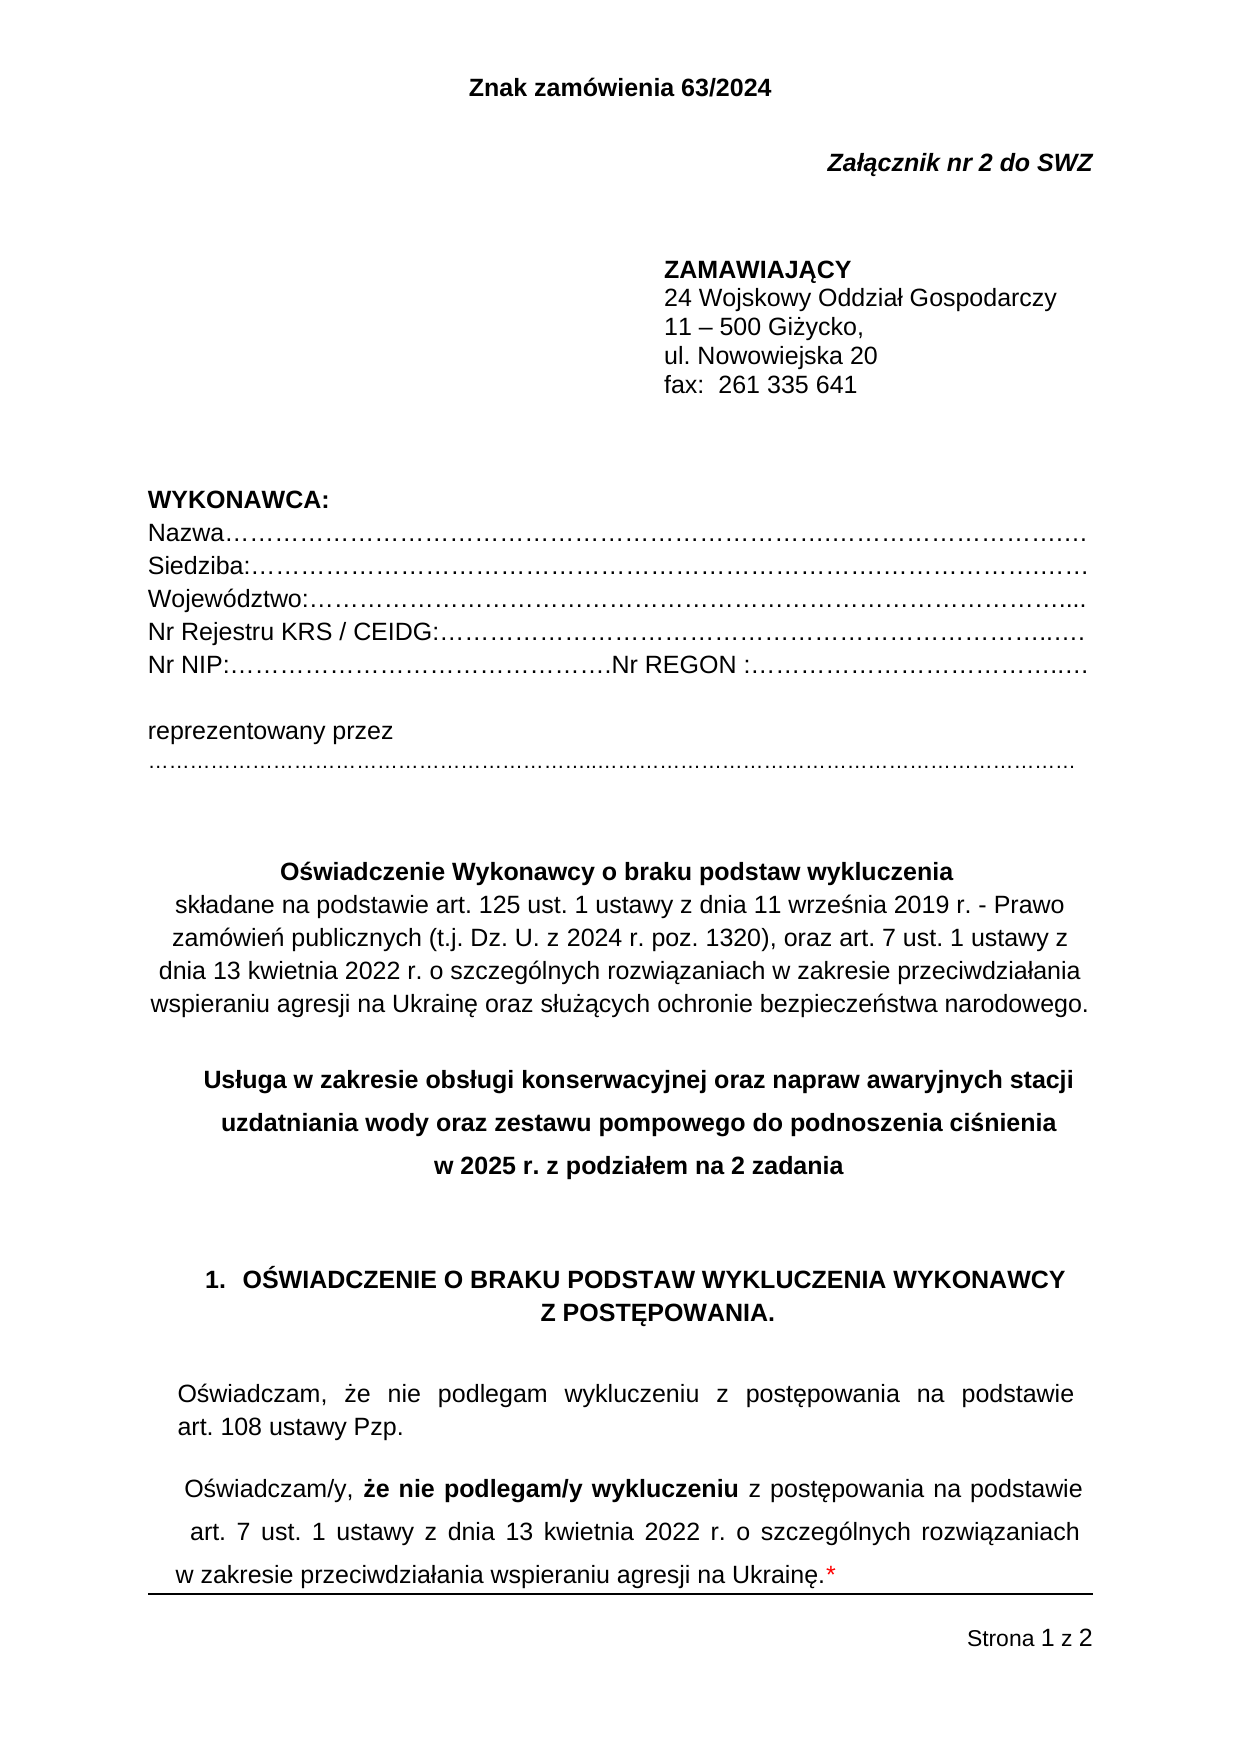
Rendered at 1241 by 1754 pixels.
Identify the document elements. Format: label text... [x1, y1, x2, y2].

text Województwo:……………………………………………………………………………….... [148, 584, 1093, 612]
list OŚWIADCZENIE O BRAKU PODSTAW WYKLUCZENIA WYKONAWCY Z POSTĘPOWANIA. [185, 1265, 1093, 1327]
list w 2025 r. z podziałem na 2 zadania [185, 1151, 1093, 1180]
text Oświadczam/y, że nie podlegam/y wykluczeniu z postępowania na podstawie art. 7 ust. 1 ustawy z dnia 13 kwietnia 2022 r. o szczególnych rozwiązaniach w zakresie przeciwdziałania wspieraniu agresji na Ukrainę.* [148, 1474, 1093, 1593]
text 11 – 500 Giżycko, [664, 312, 1093, 341]
text ul. Nowowiejska 20 [664, 341, 1093, 370]
text fax: 261 335 641 [664, 370, 1093, 398]
text Siedziba:………………………………………………………………….……………….…… [148, 551, 1093, 579]
text Oświadczam, że nie podlegam wykluczeniu z postępowania na podstawie art. 108 ustawy Pzp. [177, 1379, 1093, 1441]
text ZAMAWIAJĄCY [664, 255, 1093, 283]
text 24 Wojskowy Oddział Gospodarczy [664, 283, 1093, 312]
text Nr NIP:……………………………………….Nr REGON :………………………………..… [148, 650, 1093, 678]
text Nazwa……………………………………………………………….……………………….… [148, 518, 1093, 546]
list Usługa w zakresie obsługi konserwacyjnej oraz napraw awaryjnych stacji uzdatniania wody oraz zestawu pompowego do podnoszenia ciśnienia [185, 1022, 1093, 1137]
text Załącznik nr 2 do SWZ [148, 148, 1093, 176]
text Nr Rejestru KRS / CEIDG:………………………………………………………………..…. [148, 617, 1093, 646]
text ………………………………………………………..…………………………………………………………… [148, 749, 1093, 773]
text Oświadczenie Wykonawcy o braku podstaw wykluczenia składane na podstawie art. 125 ust. 1 ustawy z dnia 11 września 2019 r. - Prawo zamówień publicznych (t.j. Dz. U. z 2024 r. poz. 1320), oraz art. 7 ust. 1 ustawy z dnia 13 kwietnia 2022 r. o szczególnych rozwiązaniach w zakresie przeciwdziałania wspieraniu agresji na Ukrainę oraz służących ochronie bezpieczeństwa narodowego. [148, 857, 1093, 1017]
text WYKONAWCA: [148, 485, 1093, 513]
text reprezentowany przez [148, 716, 1093, 744]
